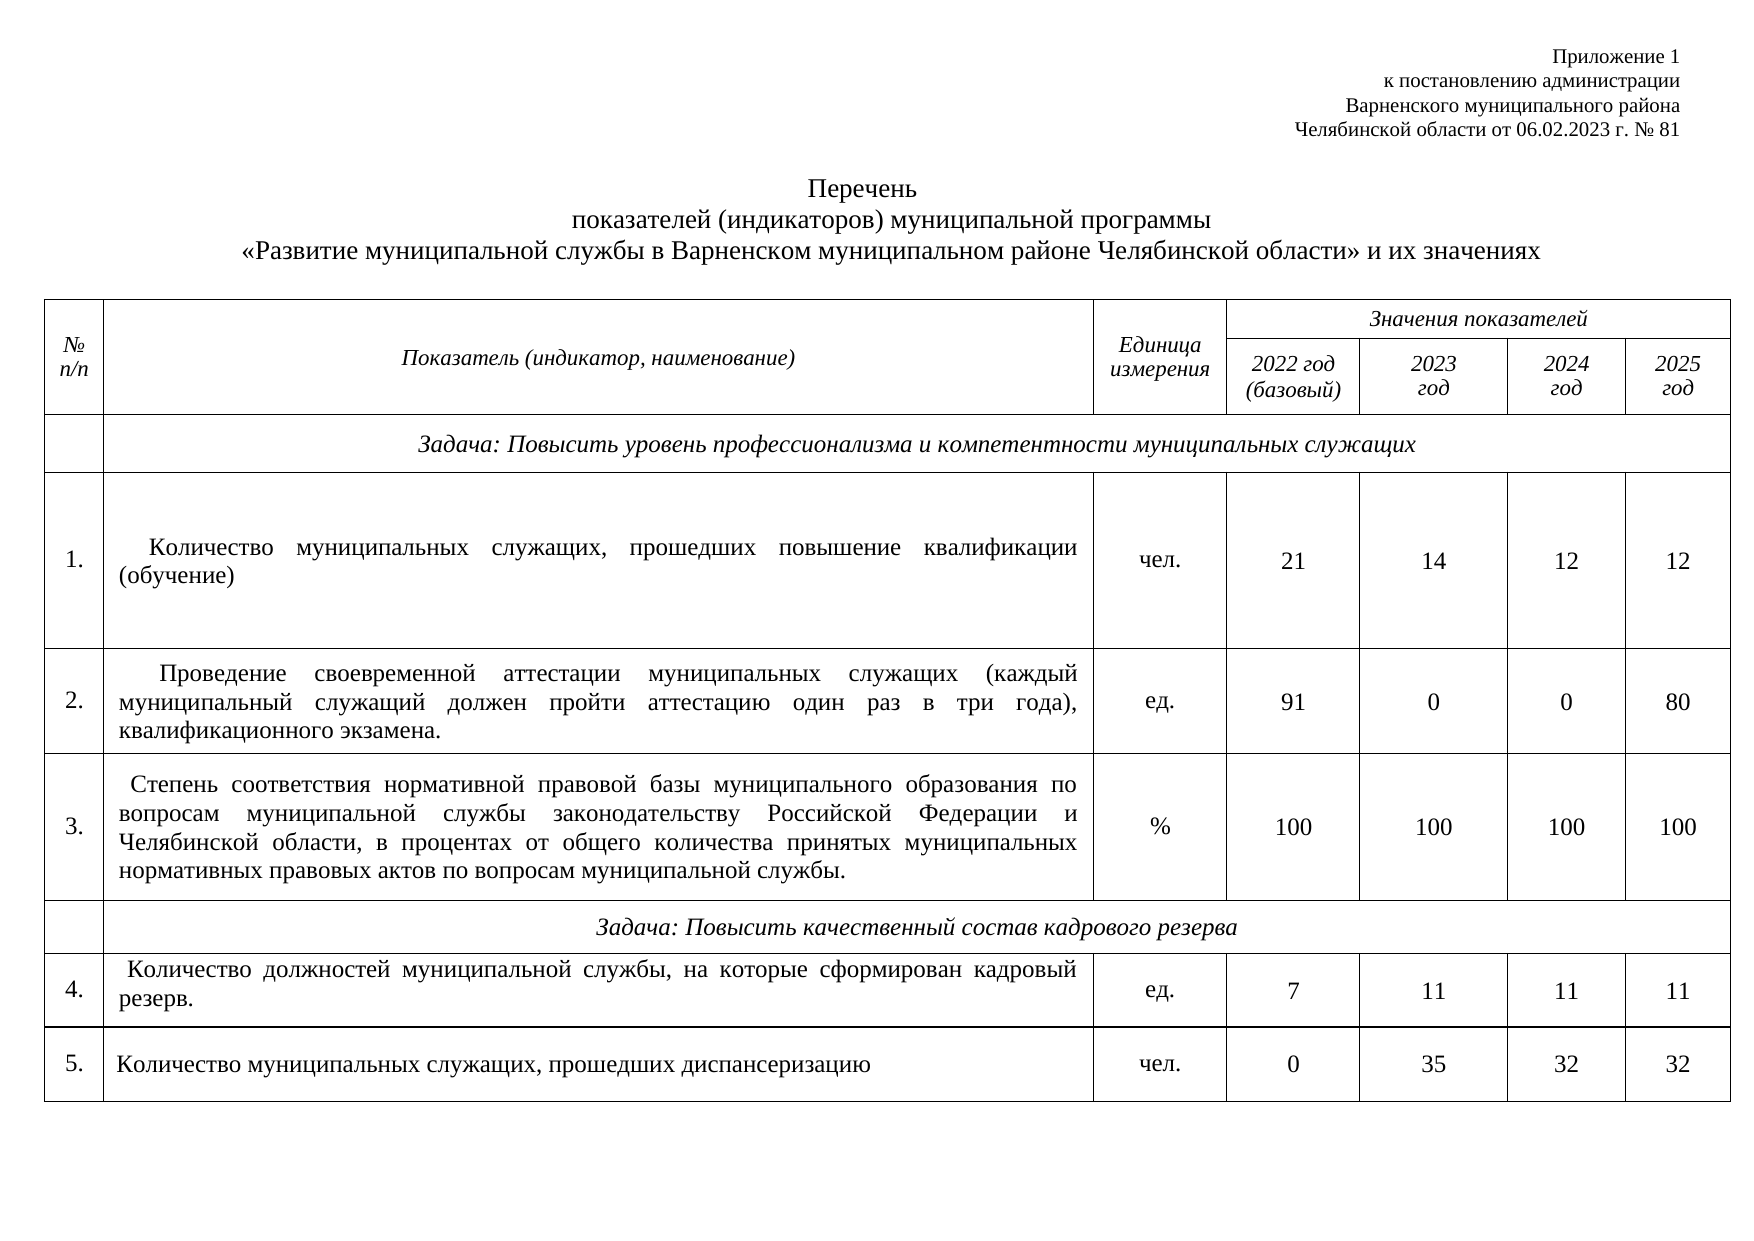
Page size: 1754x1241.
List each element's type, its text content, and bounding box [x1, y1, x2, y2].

table_cell 0 [1360, 649, 1507, 753]
text Варненского муниципального района [44, 92, 1680, 117]
text показателей (индикаторов) муниципальной программы [44, 203, 1680, 234]
table_cell 12 [1626, 473, 1730, 648]
table_cell 5. [45, 1028, 103, 1101]
table_cell % [1094, 754, 1226, 900]
table_cell 1. [45, 473, 103, 648]
table_cell 32 [1626, 1028, 1730, 1101]
table_cell 100 [1626, 754, 1730, 900]
table_cell 7 [1227, 954, 1359, 1026]
text Перечень [44, 172, 1680, 203]
table_cell 100 [1360, 754, 1507, 900]
table_cell Количество должностей муниципальной службы, на которые сформирован кадровый резерв. [104, 954, 1093, 1026]
table_cell 2025 год [1626, 339, 1730, 414]
table_cell 2024 год [1508, 339, 1625, 414]
table_cell 11 [1360, 954, 1507, 1026]
table_cell 21 [1227, 473, 1359, 648]
table_header Значения показателей [1227, 300, 1730, 338]
table_cell ед. [1094, 954, 1226, 1026]
text Челябинской области от 06.02.2023 г. № 81 [44, 117, 1680, 141]
table_header Единица измерения [1094, 300, 1226, 414]
table_cell чел. [1094, 1028, 1226, 1101]
table_cell 11 [1626, 954, 1730, 1026]
table_cell 91 [1227, 649, 1359, 753]
table_cell 11 [1508, 954, 1625, 1026]
table_cell 12 [1508, 473, 1625, 648]
table_header № п/п [45, 300, 103, 414]
table_cell 14 [1360, 473, 1507, 648]
table_cell 80 [1626, 649, 1730, 753]
table_cell 0 [1227, 1028, 1359, 1101]
table_cell чел. [1094, 473, 1226, 648]
table_cell 2023 год [1360, 339, 1507, 414]
table_cell 4. [45, 954, 103, 1026]
table_cell 100 [1227, 754, 1359, 900]
table_cell [45, 901, 103, 953]
table_cell 32 [1508, 1028, 1625, 1101]
text Приложение 1 [44, 44, 1680, 68]
table_cell 2022 год (базовый) [1227, 339, 1359, 414]
table_cell Задача: Повысить уровень профессионализма и компетентности муниципальных служащих [104, 415, 1730, 472]
table_cell 0 [1508, 649, 1625, 753]
text «Развитие муниципальной службы в Варненском муниципальном районе Челябинской области» и их значениях [44, 234, 1680, 265]
table_cell [45, 415, 103, 472]
table_cell 2. [45, 649, 103, 753]
table_cell 100 [1508, 754, 1625, 900]
table_cell Проведение своевременной аттестации муниципальных служащих (каждый муниципальный служащий должен пройти аттестацию один раз в три года), квалификационного экзамена. [104, 649, 1093, 753]
table_cell 3. [45, 754, 103, 900]
table_cell 35 [1360, 1028, 1507, 1101]
table_header Показатель (индикатор, наименование) [104, 300, 1093, 414]
table_cell Количество муниципальных служащих, прошедших диспансеризацию [104, 1028, 1093, 1101]
table_cell Количество муниципальных служащих, прошедших повышение квалификации (обучение) [104, 473, 1093, 648]
table_cell Степень соответствия нормативной правовой базы муниципального образования по вопросам муниципальной службы законодательству Российской Федерации и Челябинской области, в процентах от общего количества принятых муниципальных нормативных правовых актов по вопросам муниципальной службы. [104, 754, 1093, 900]
text к постановлению администрации [44, 68, 1680, 92]
table_cell Задача: Повысить качественный состав кадрового резерва [104, 901, 1730, 953]
table_cell ед. [1094, 649, 1226, 753]
